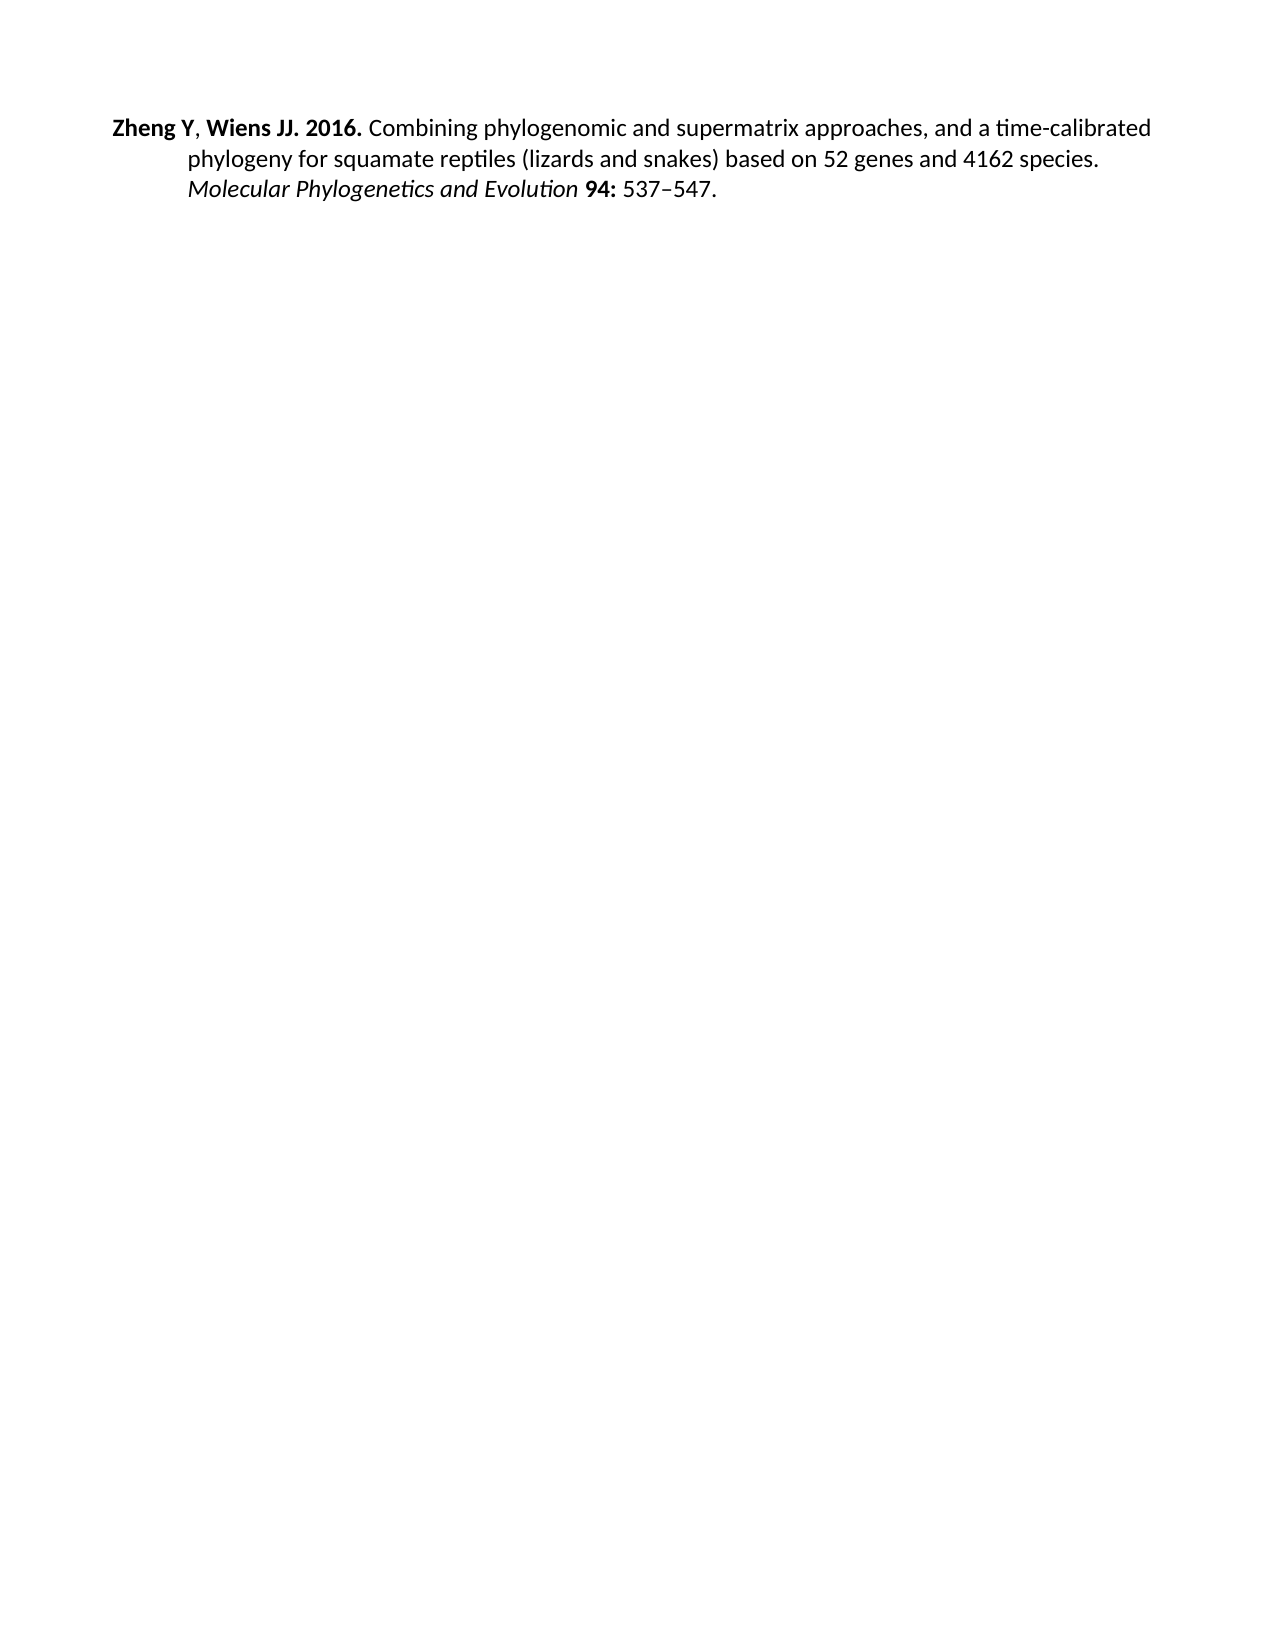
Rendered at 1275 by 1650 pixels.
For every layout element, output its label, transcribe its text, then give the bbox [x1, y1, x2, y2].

text Zheng Y, Wiens JJ. 2016. Combining phylogenomic and supermatrix approaches, and a time-calibrated phylogeny for squamate reptiles (lizards and snakes) based on 52 genes and 4162 species. Molecular Phylogenetics and Evolution 94: 537–547. [112, 112, 1162, 204]
